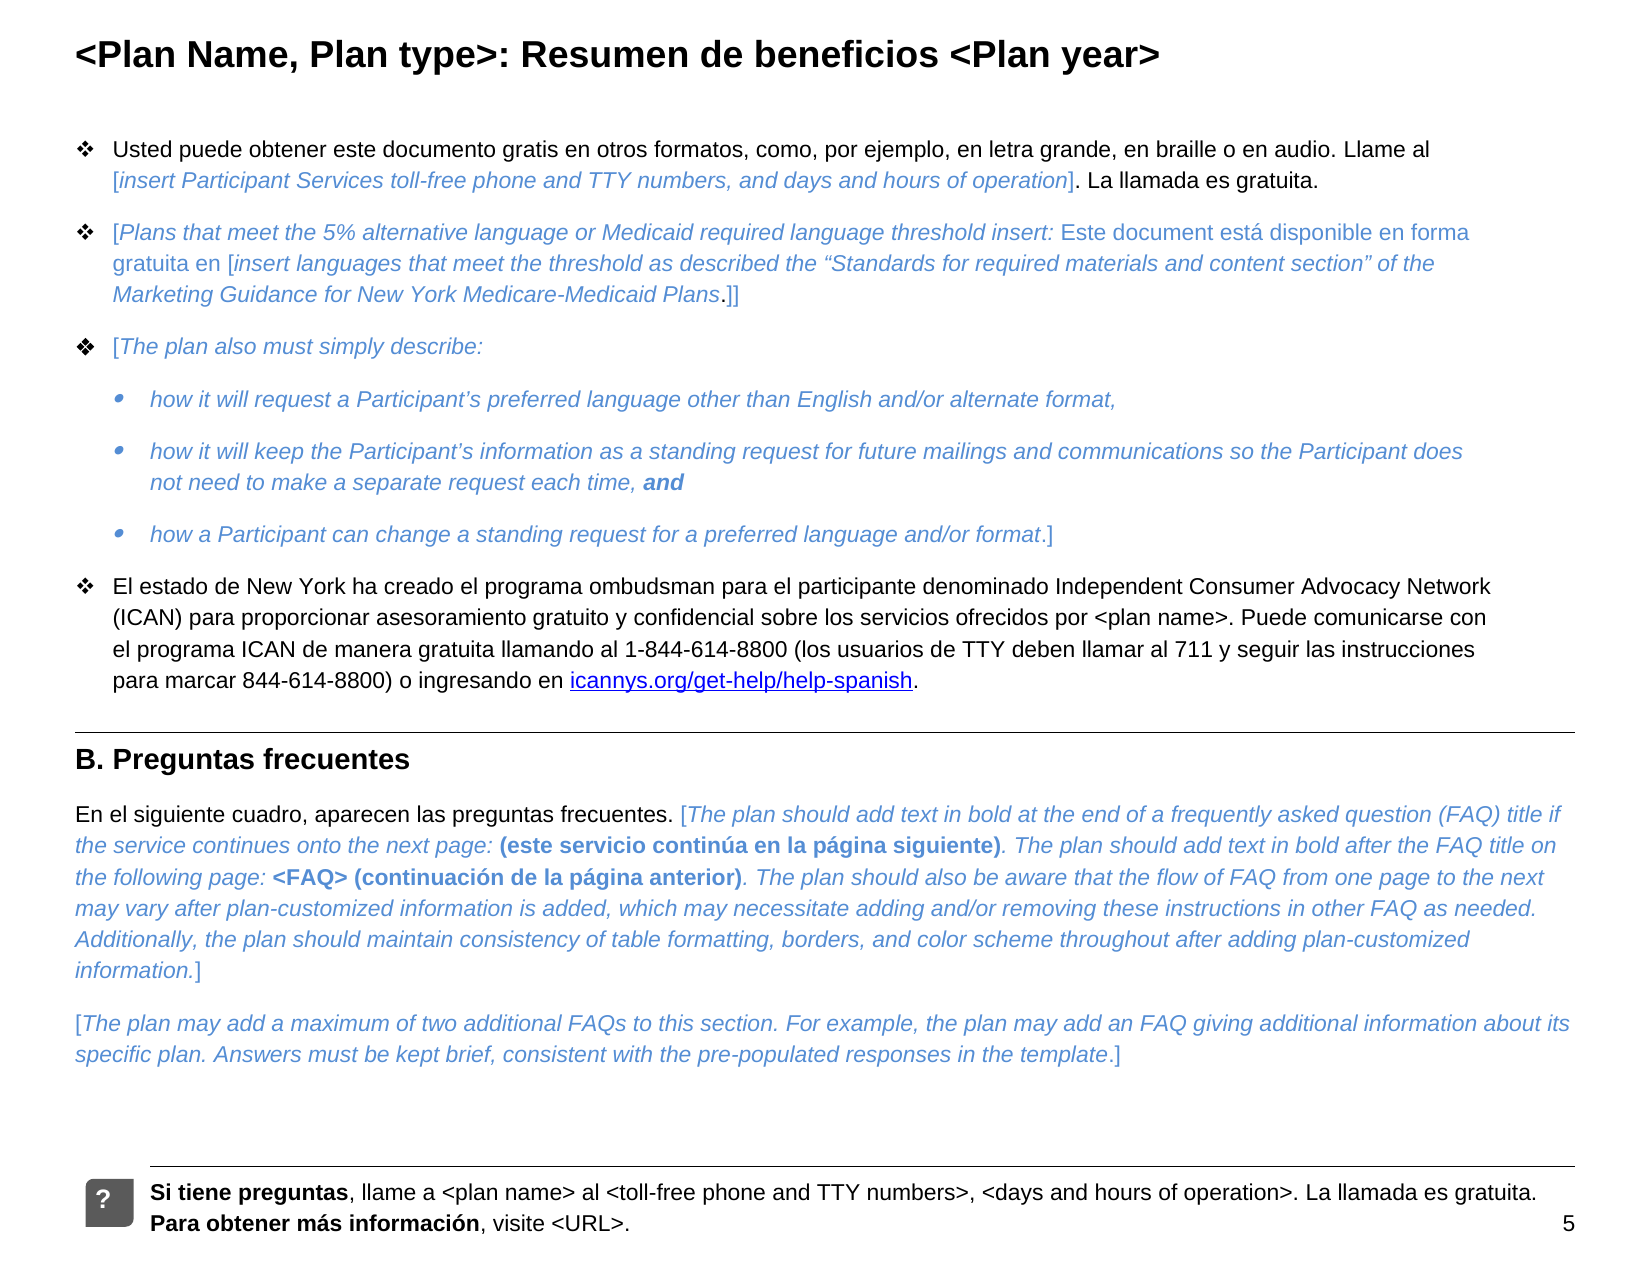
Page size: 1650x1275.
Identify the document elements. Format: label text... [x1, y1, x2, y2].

list El estado de New York ha creado el programa ombudsman para el participante denominado Independent Consumer Advocacy Network (ICAN) para proporcionar asesoramiento gratuito y confidencial sobre los servicios ofrecidos por <plan name>. Puede comunicarse con el programa ICAN de manera gratuita llamando al 1-844-614-8800 (los usuarios de TTY deben llamar al 711 y seguir las instrucciones para marcar 844-614-8800) o ingresando en icannys.org/get-help/help-spanish. [75, 569, 1500, 694]
list Usted puede obtener este documento gratis en otros formatos, como, por ejemplo, en letra grande, en braille o en audio. Llame al [insert Participant Services toll-free phone and TTY numbers, and days and hours of operation]. La llamada es gratuita. [75, 132, 1500, 194]
list how a Participant can change a standing request for a preferred language and/or format.] [112, 517, 1500, 549]
list [Plans that meet the 5% alternative language or Medicaid required language threshold insert: Este document está disponible en forma gratuita en [insert languages that meet the threshold as described the “Standards for required materials and content section” of the Marketing Guidance for New York Medicare-Medicaid Plans.]] [75, 215, 1500, 309]
text [The plan may add a maximum of two additional FAQs to this section. For example, the plan may add an FAQ giving additional information about its specific plan. Answers must be kept brief, consistent with the pre-populated responses in the template.] [75, 1006, 1575, 1068]
subtitle Preguntas frecuentes [75, 733, 1575, 777]
text En el siguiente cuadro, aparecen las preguntas frecuentes. [The plan should add text in bold at the end of a frequently asked question (FAQ) title if the service continues onto the next page: (este servicio continúa en la página siguiente). The plan should add text in bold after the FAQ title on the following page: <FAQ> (continuación de la página anterior). The plan should also be aware that the flow of FAQ from one page to the next may vary after plan-customized information is added, which may necessitate adding and/or removing these instructions in other FAQ as needed. Additionally, the plan should maintain consistency of table formatting, borders, and color scheme throughout after adding plan-customized information.] [75, 798, 1575, 985]
list how it will keep the Participant’s information as a standing request for future mailings and communications so the Participant does not need to make a separate request each time, and [112, 434, 1500, 497]
list [The plan also must simply describe: [75, 330, 1500, 361]
list how it will request a Participant’s preferred language other than English and/or alternate format, [112, 382, 1500, 413]
